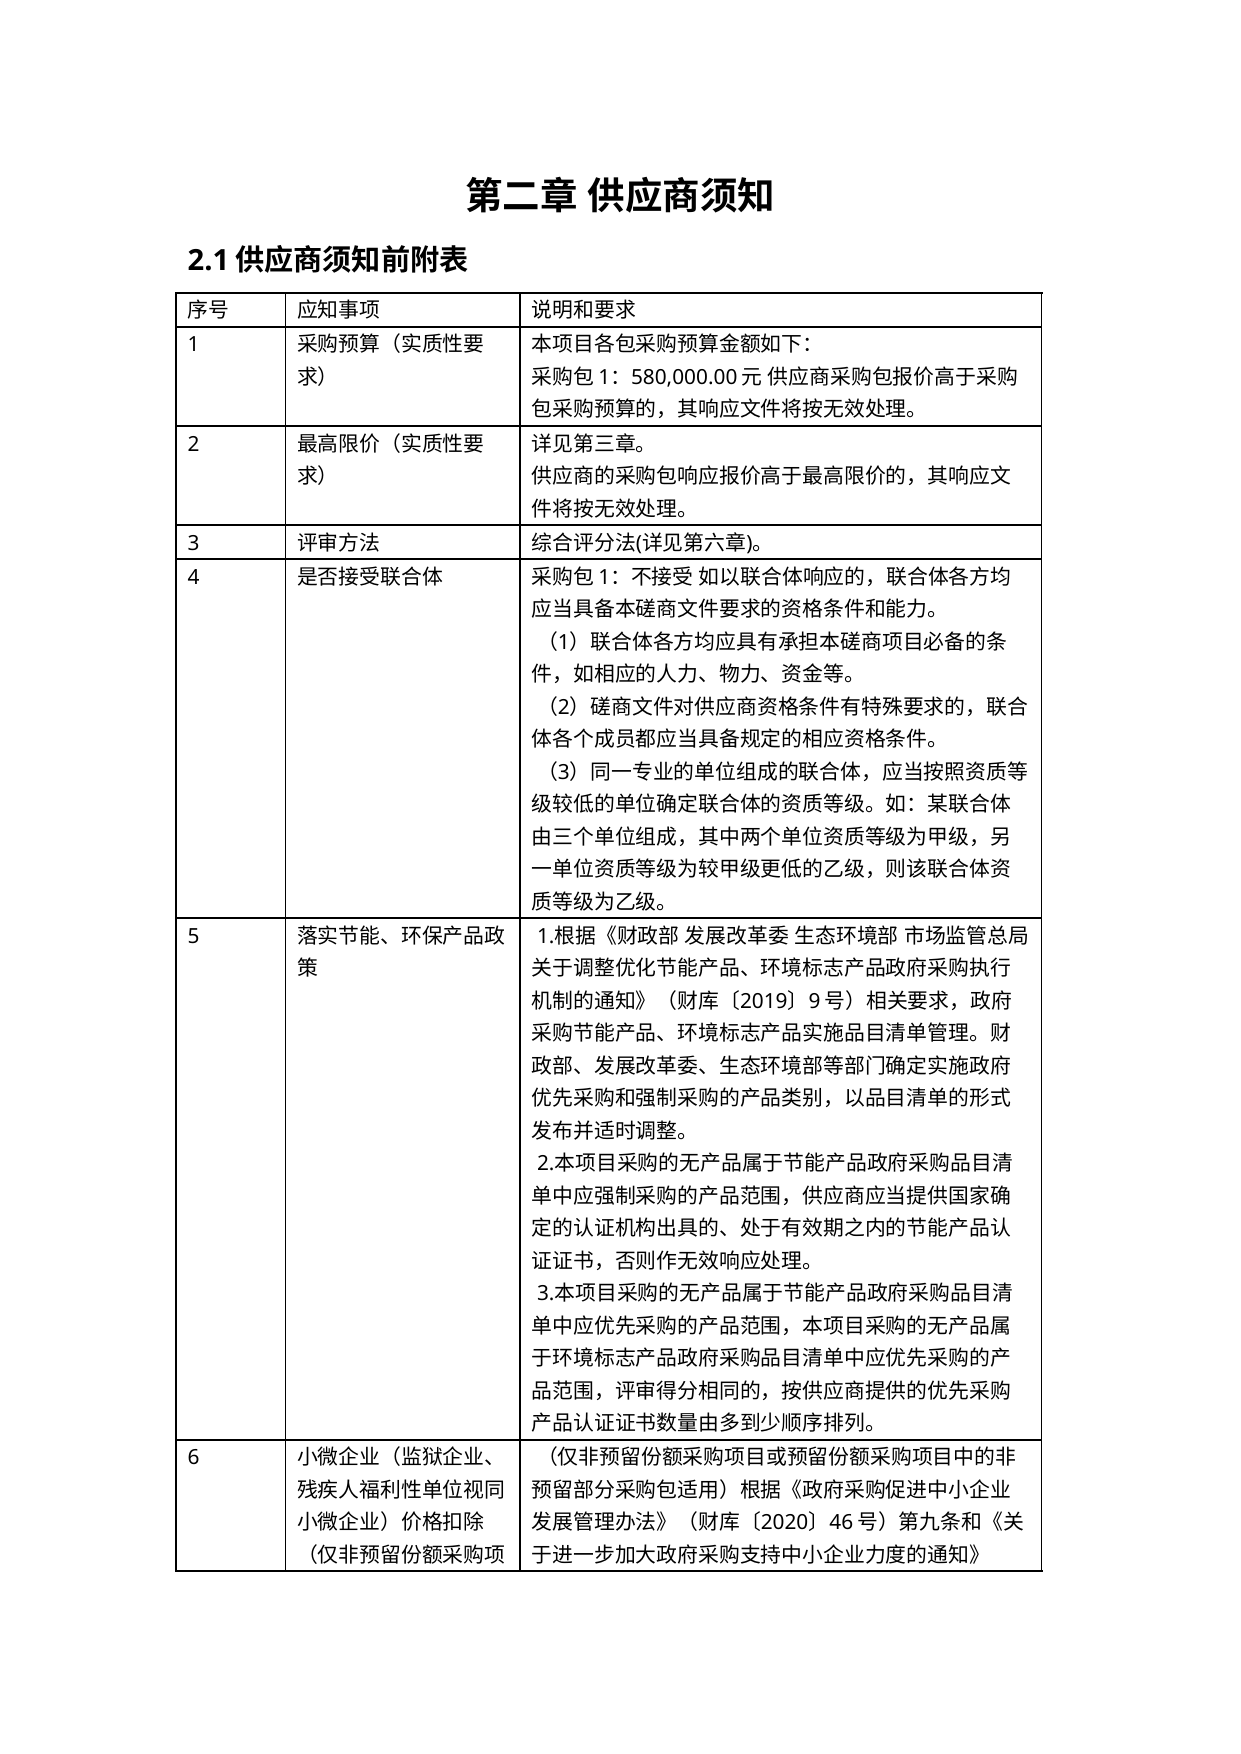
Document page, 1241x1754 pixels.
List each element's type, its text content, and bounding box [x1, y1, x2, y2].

table_cell 1.根据《财政部 发展改革委 生态环境部 市场监管总局关于调整优化节能产品、环境标志产品政府采购执行机制的通知》（财库〔2019〕9号）相关要求，政府采购节能产品、环境标志产品实施品目清单管理。财政部、发展改革委、生态环境部等部门确定实施政府优先采购和强制采购的产品类别，以品目清单的形式发布并适时调整。 2.本项目采购的无产品属于节能产品政府采购品目清单中应强制采购的产品范围，供应商应当提供国家确定的认证机构出具的、处于有效期之内的节能产品认证证书，否则作无效响应处理。 3.本项目采购的无产品属于节能产品政府采购品目清单中应优先采购的产品范围，本项目采购的无产品属于环境标志产品政府采购品目清单中应优先采购的产品范围，评审得分相同的，按供应商提供的优先采购产品认证证书数量由多到少顺序排列。 [521, 919, 1041, 1439]
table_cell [286, 1441, 519, 1570]
table_header 应知事项 [286, 294, 519, 326]
table_cell 采购包1：不接受 如以联合体响应的，联合体各方均应当具备本磋商文件要求的资格条件和能力。 （1）联合体各方均应具有承担本磋商项目必备的条件，如相应的人力、物力、资金等。 （2）磋商文件对供应商资格条件有特殊要求的，联合体各个成员都应当具备规定的相应资格条件。 （3）同一专业的单位组成的联合体，应当按照资质等级较低的单位确定联合体的资质等级。如：某联合体由三个单位组成，其中两个单位资质等级为甲级，另一单位资质等级为较甲级更低的乙级，则该联合体资质等级为乙级。 [521, 560, 1041, 917]
table_cell 落实节能、环保产品政策 [286, 919, 519, 1439]
table_cell 采购预算（实质性要求） [286, 328, 519, 425]
table_cell 2 [177, 427, 285, 524]
table_header 说明和要求 [521, 294, 1041, 326]
table_cell 6 [177, 1441, 285, 1570]
text 第二章 供应商须知 [187, 162, 1053, 227]
table_cell 综合评分法(详见第六章)。 [521, 526, 1041, 558]
table_header 序号 [177, 294, 285, 326]
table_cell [521, 1441, 1041, 1570]
table_cell 是否接受联合体 [286, 560, 519, 917]
table_cell 1 [177, 328, 285, 425]
table_cell 4 [177, 560, 285, 917]
table_cell 5 [177, 919, 285, 1439]
table_cell 3 [177, 526, 285, 558]
table_cell 本项目各包采购预算金额如下： 采购包1：580,000.00元 供应商采购包报价高于采购包采购预算的，其响应文件将按无效处理。 [521, 328, 1041, 425]
table_cell 最高限价（实质性要求） [286, 427, 519, 524]
text 2.1供应商须知前附表 [187, 227, 1053, 292]
table_cell 评审方法 [286, 526, 519, 558]
table_cell 详见第三章。 供应商的采购包响应报价高于最高限价的，其响应文件将按无效处理。 [521, 427, 1041, 524]
